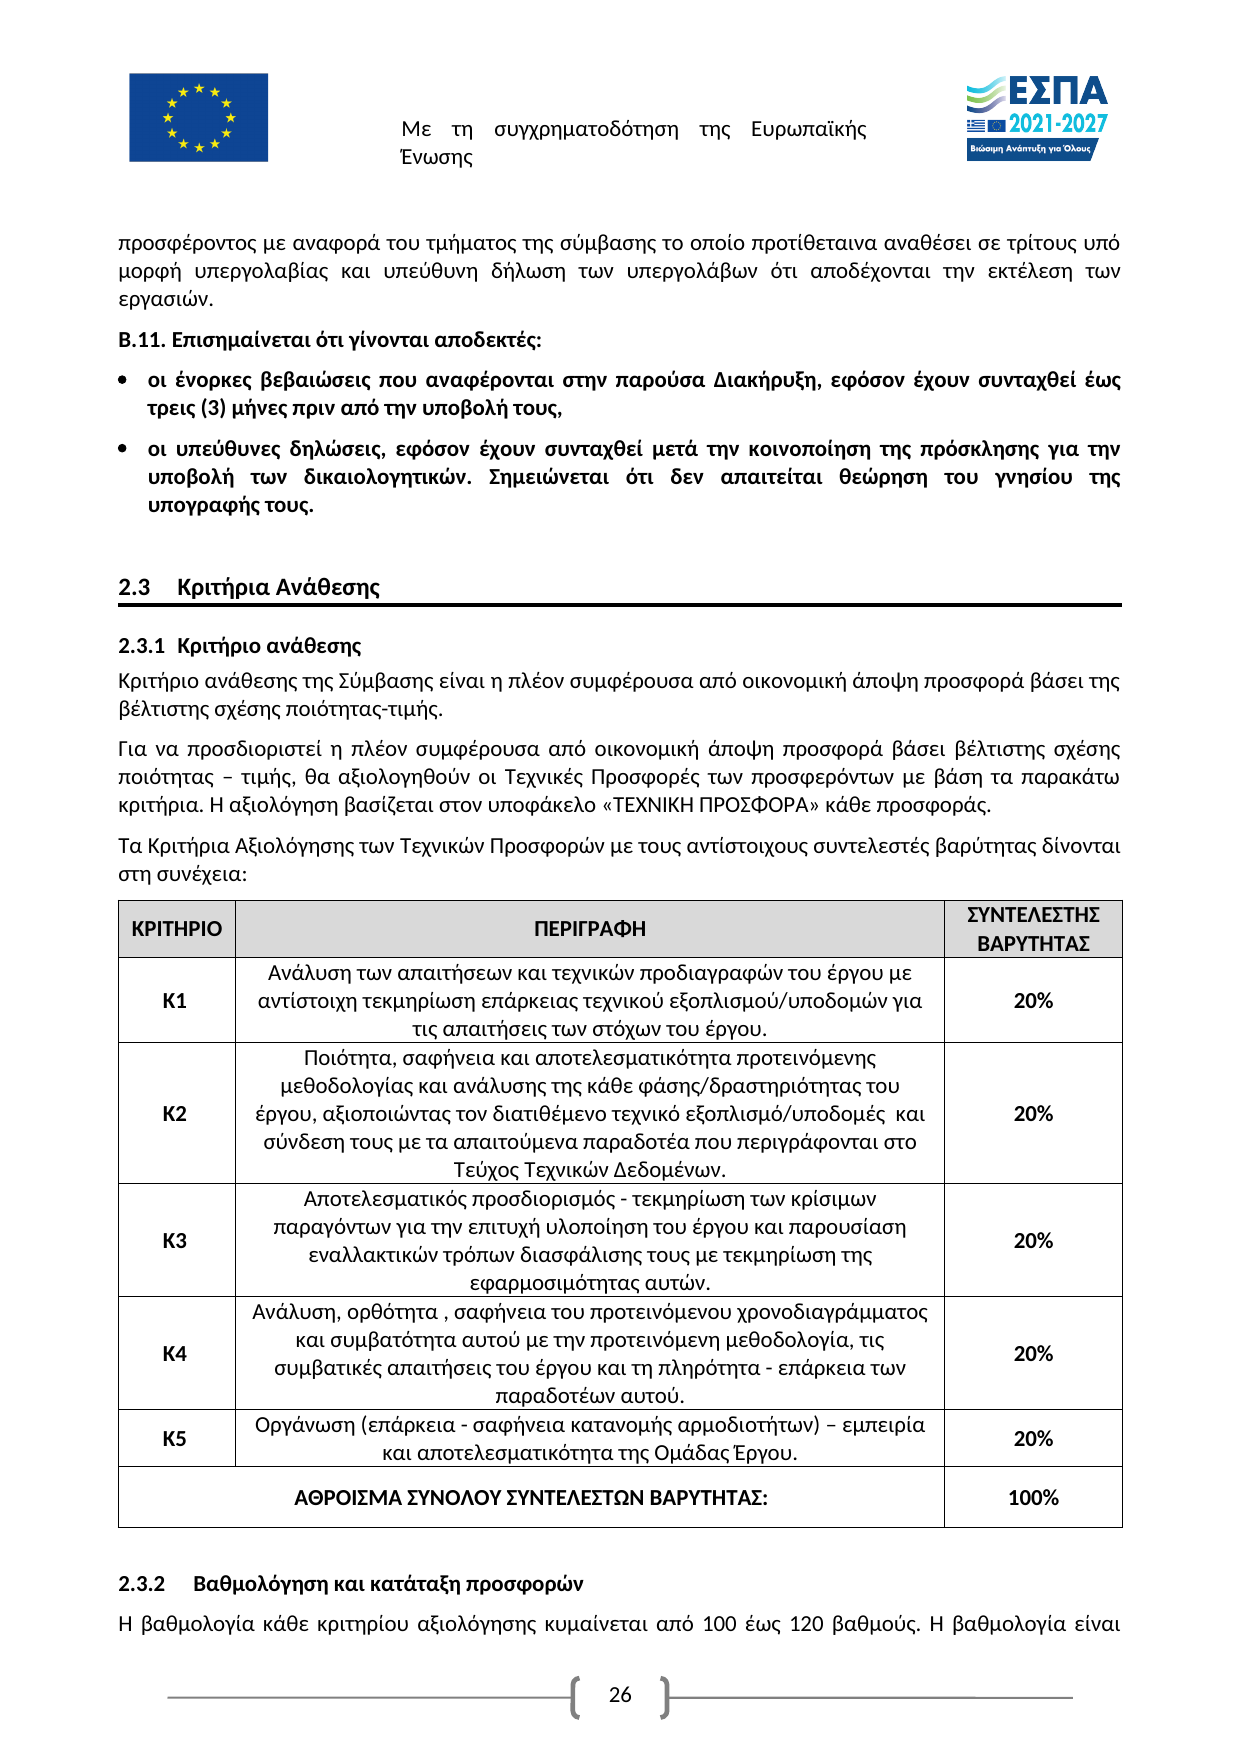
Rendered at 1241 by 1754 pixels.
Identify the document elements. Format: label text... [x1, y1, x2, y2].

table_cell Ανάλυση των απαιτήσεων και τεχνικών προδιαγραφών του έργου με αντίστοιχη τεκμηρίωση επάρκειας τεχνικού εξοπλισμού/υποδομών για τις απαιτήσεις των στόχων του έργου. [236, 958, 944, 1042]
list οι υπεύθυνες δηλώσεις, εφόσον έχουν συνταχθεί μετά την κοινοποίηση της πρόσκλησης για την υποβολή των δικαιολογητικών. Σημειώνεται ότι δεν απαιτείται θεώρηση του γνησίου της υπογραφής τους. [118, 434, 1122, 518]
text Για να προσδιοριστεί η πλέον συμφέρουσα από οικονομική άποψη προσφορά βάσει βέλτιστης σχέσης ποιότητας – τιμής, θα αξιολογηθούν οι Τεχνικές Προσφορές των προσφερόντων με βάση τα παρακάτω κριτήρια. Η αξιολόγηση βασίζεται στον υποφάκελο «ΤΕΧΝΙΚΗ ΠΡΟΣΦΟΡΑ» κάθε προσφοράς. [118, 734, 1122, 818]
table_cell 100% [945, 1467, 1122, 1527]
table_cell ΑΘΡΟΙΣΜΑ ΣΥΝΟΛΟΥ ΣΥΝΤΕΛΕΣΤΩΝ ΒΑΡΥΤΗΤΑΣ: [119, 1467, 944, 1527]
table_cell Αποτελεσματικός προσδιορισμός - τεκμηρίωση των κρίσιμων παραγόντων για την επιτυχή υλοποίηση του έργου και παρουσίαση εναλλακτικών τρόπων διασφάλισης τους με τεκμηρίωση της εφαρμοσιμότητας αυτών. [236, 1184, 944, 1296]
table_cell Κ4 [119, 1297, 235, 1409]
table_cell Οργάνωση (επάρκεια - σαφήνεια κατανομής αρμοδιοτήτων) – εμπειρία και αποτελεσματικότητα της Ομάδας Έργου. [236, 1410, 944, 1466]
table_header ΚΡΙΤΗΡΙΟ [119, 901, 235, 957]
text Β.11. Επισημαίνεται ότι γίνονται αποδεκτές: [118, 325, 1122, 353]
text 2.3.2 Βαθμολόγηση και κατάταξη προσφορών [118, 1569, 1122, 1597]
table_cell 20% [945, 1043, 1122, 1183]
table_cell Κ1 [119, 958, 235, 1042]
subtitle 2.3 Κριτήρια Ανάθεσης [118, 571, 1122, 603]
table_cell Ανάλυση, ορθότητα , σαφήνεια του προτεινόμενου χρονοδιαγράμματος και συμβατότητα αυτού με την προτεινόμενη μεθοδολογία, τις συμβατικές απαιτήσεις του έργου και τη πληρότητα - επάρκεια των παραδοτέων αυτού. [236, 1297, 944, 1409]
text Κριτήριο ανάθεσης της Σύμβασης είναι η πλέον συμφέρουσα από οικονομική άποψη προσφορά βάσει της βέλτιστης σχέσης ποιότητας-τιμής. [118, 666, 1122, 722]
table_header ΣΥΝΤΕΛΕΣΤΗΣ ΒΑΡΥΤΗΤΑΣ [945, 901, 1122, 957]
text Τα Κριτήρια Αξιολόγησης των Τεχνικών Προσφορών με τους αντίστοιχους συντελεστές βαρύτητας δίνονται στη συνέχεια: [118, 831, 1122, 887]
table_cell Κ3 [119, 1184, 235, 1296]
table_cell Κ5 [119, 1410, 235, 1466]
table_cell Κ2 [119, 1043, 235, 1183]
table_cell 20% [945, 958, 1122, 1042]
picture [964, 73, 1111, 164]
subtitle 2.3.1 Κριτήριο ανάθεσης [118, 632, 1122, 660]
table_cell Ποιότητα, σαφήνεια και αποτελεσματικότητα προτεινόμενης μεθοδολογίας και ανάλυσης της κάθε φάσης/δραστηριότητας του έργου, αξιοποιώντας τον διατιθέμενο τεχνικό εξοπλισμό/υποδομές και σύνδεση τους με τα απαιτούμενα παραδοτέα που περιγράφονται στο Τεύχος Τεχνικών Δεδομένων. [236, 1043, 944, 1183]
table_header ΠΕΡΙΓΡΑΦΗ [236, 901, 944, 957]
table_cell 20% [945, 1297, 1122, 1409]
table_cell 20% [945, 1184, 1122, 1296]
list οι ένορκες βεβαιώσεις που αναφέρονται στην παρούσα Διακήρυξη, εφόσον έχουν συνταχθεί έως τρεις (3) μήνες πριν από την υποβολή τους, [118, 365, 1122, 421]
picture [129, 73, 269, 162]
table_cell 20% [945, 1410, 1122, 1466]
